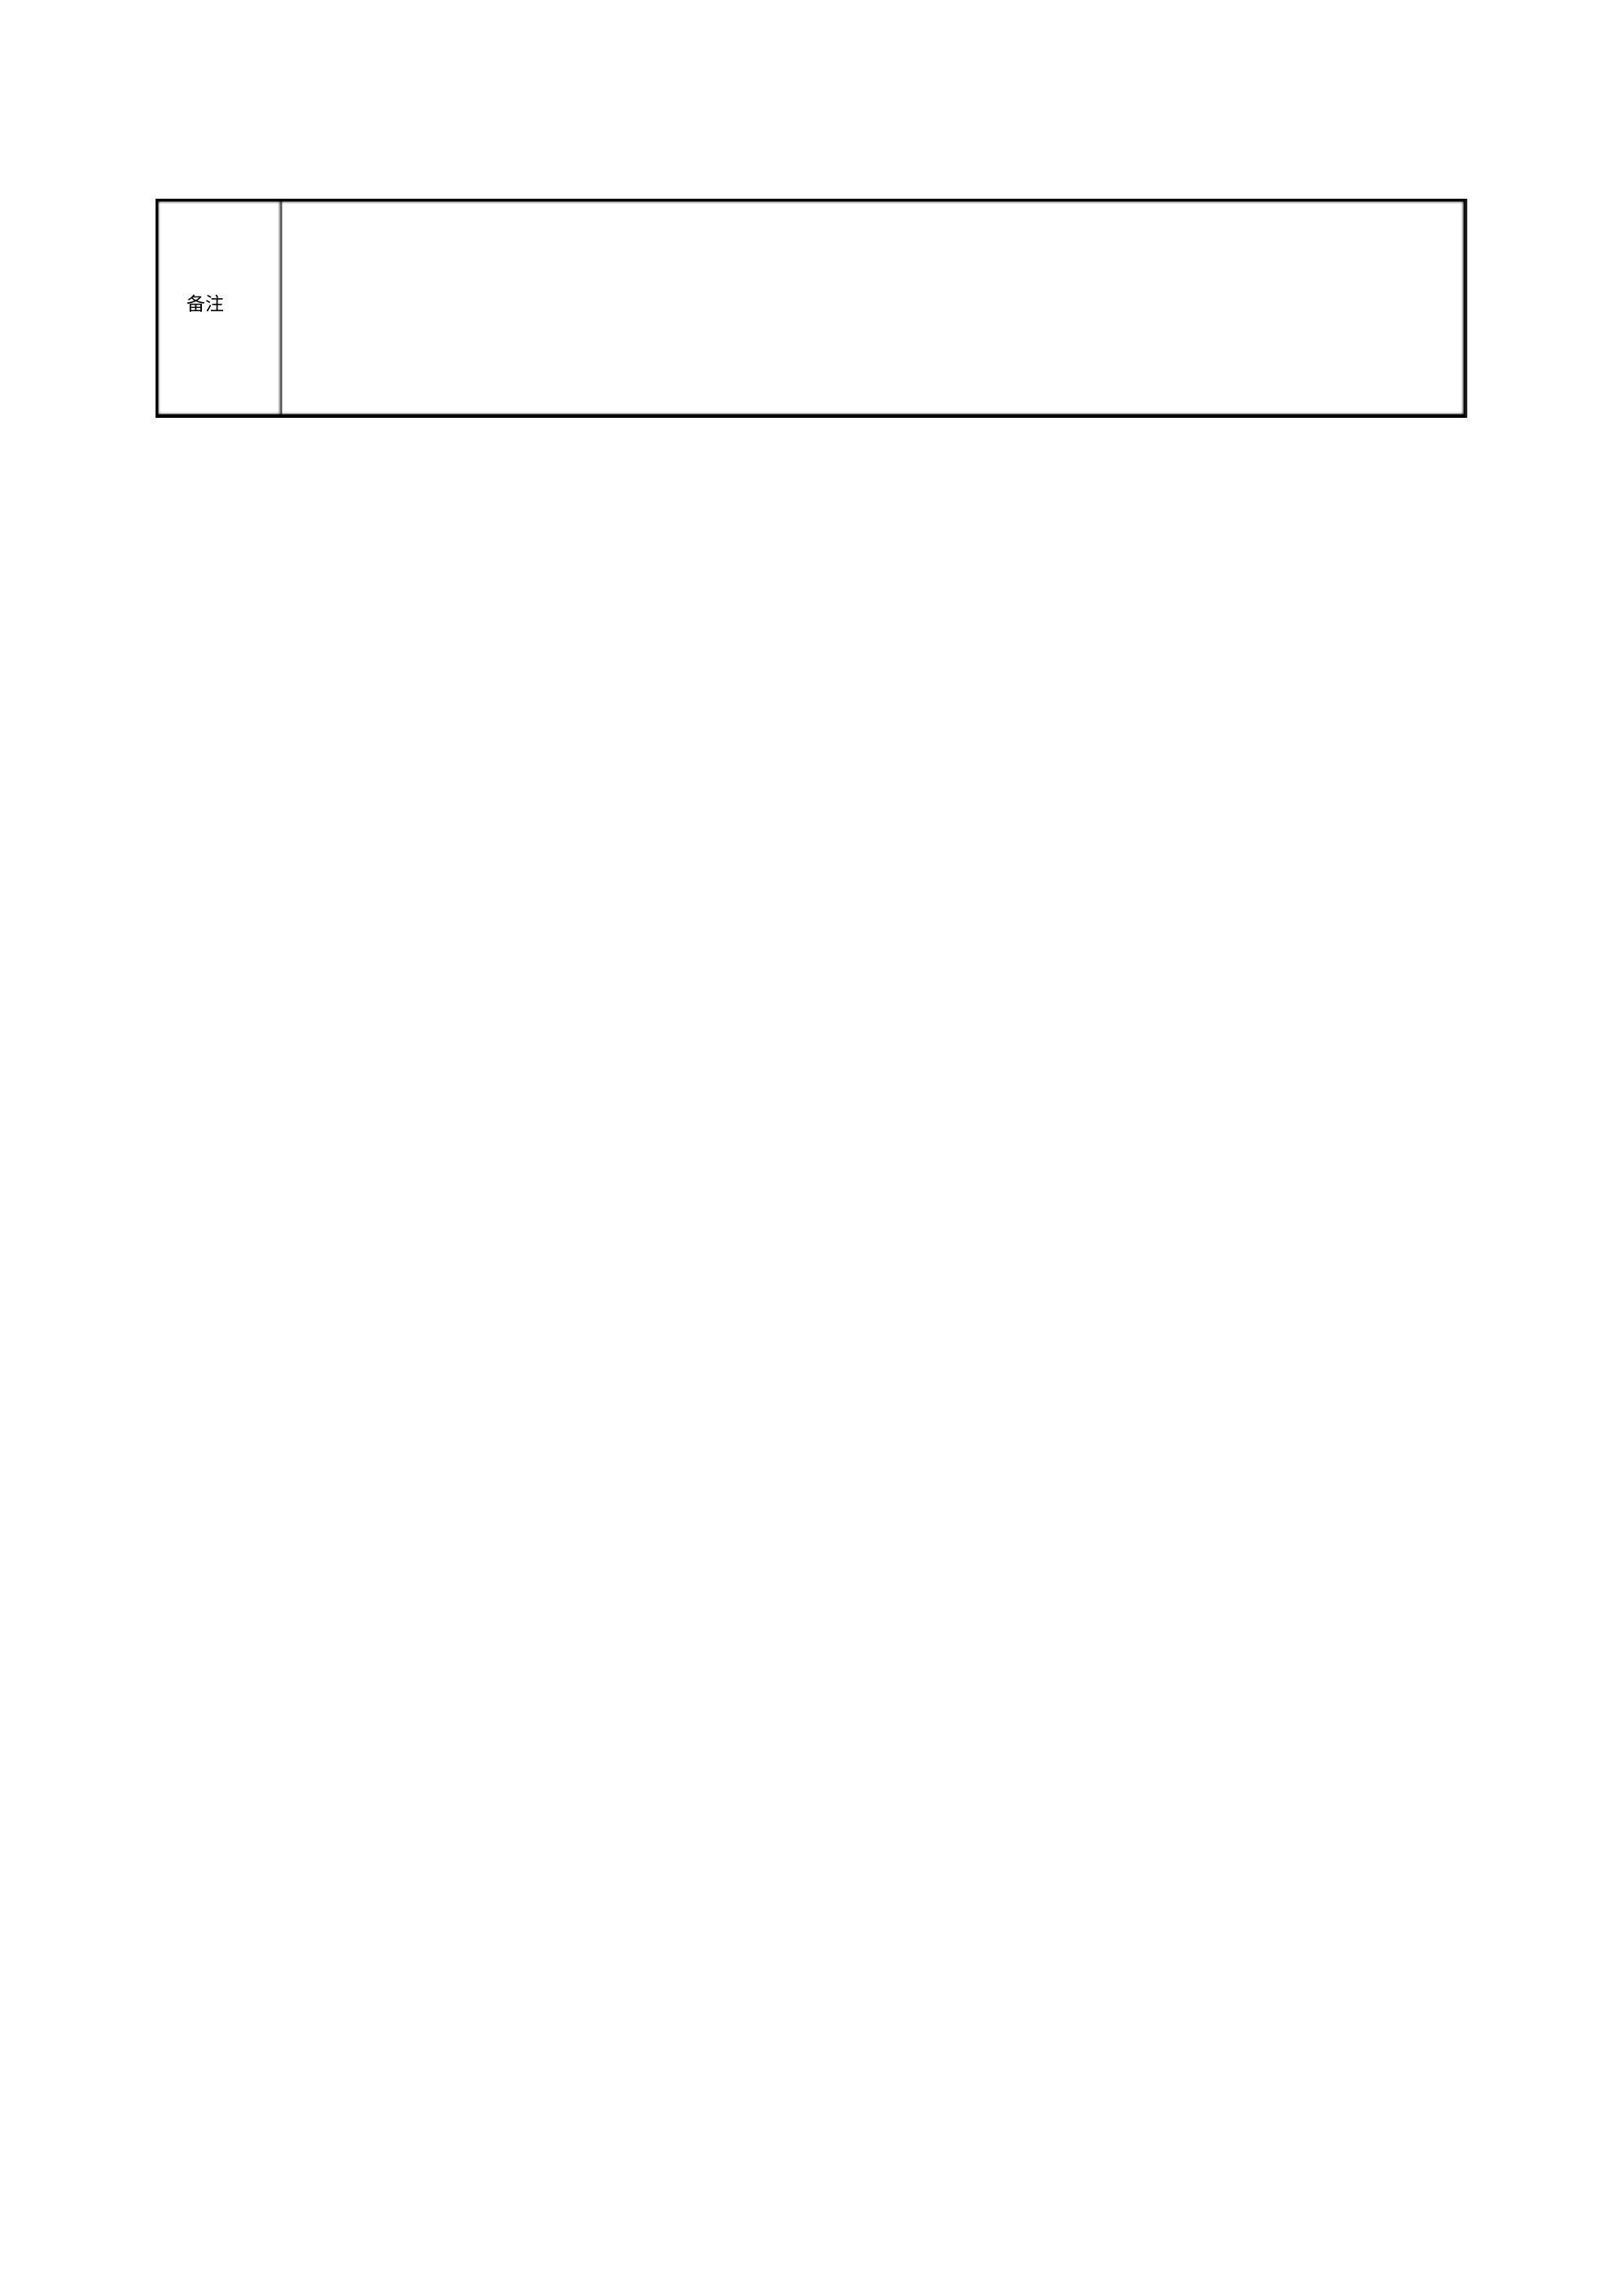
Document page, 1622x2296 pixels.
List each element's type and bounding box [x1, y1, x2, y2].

picture [156, 199, 1467, 418]
